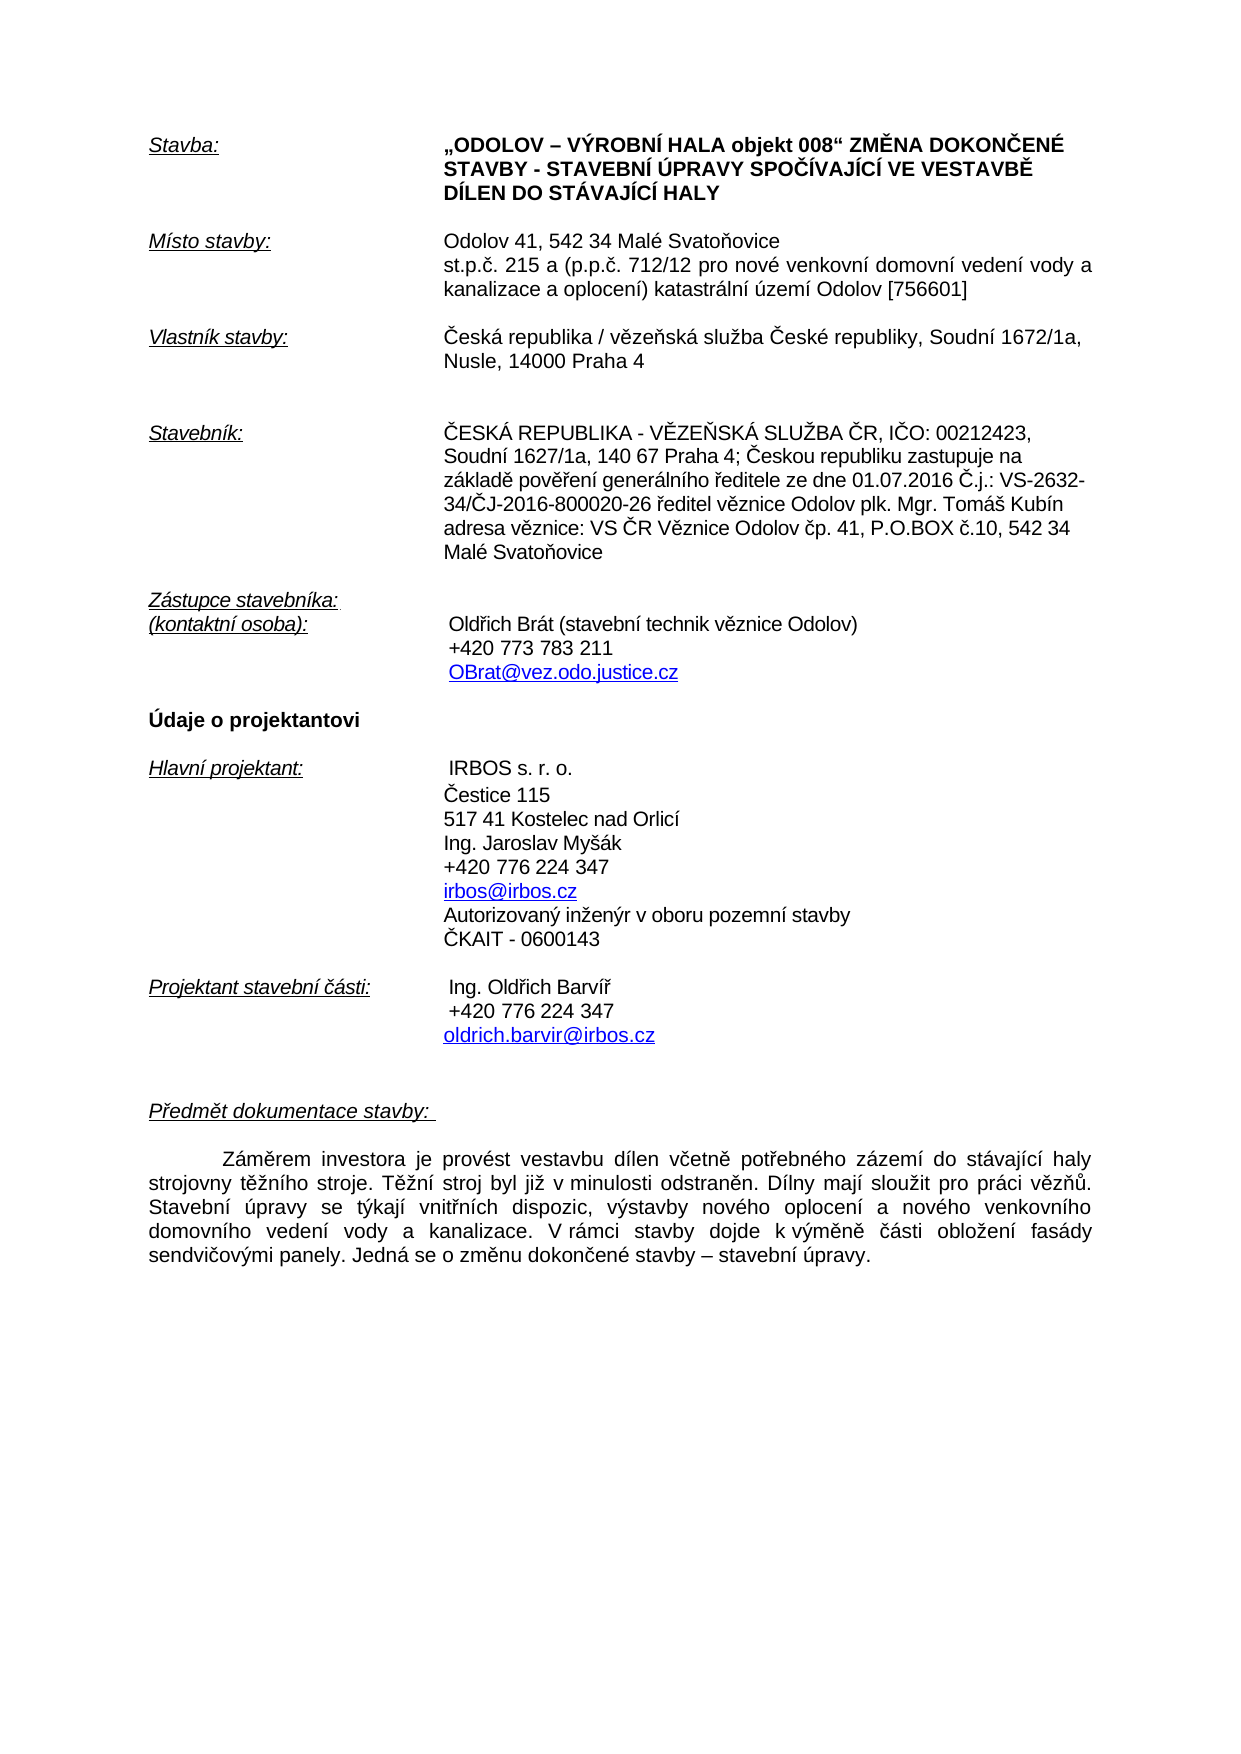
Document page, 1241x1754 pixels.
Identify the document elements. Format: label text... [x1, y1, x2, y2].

text Čestice 115 [369, 783, 1092, 807]
text Autorizovaný inženýr v oboru pozemní stavby [369, 903, 1092, 927]
text Ing. Jaroslav Myšák [371, 831, 1092, 855]
text Údaje o projektantovi [148, 708, 1092, 732]
text Zástupce stavebníka: [148, 588, 1046, 612]
text Záměrem investora je provést vestavbu dílen včetně potřebného zázemí do stávající haly strojovny těžního stroje. Těžní stroj byl již v minulosti odstraněn. Dílny mají sloužit pro práci vězňů. Stavební úpravy se týkají vnitřních dispozic, výstavby nového oplocení a nového venkovního domovního vedení vody a kanalizace. V rámci stavby dojde k výměně části obložení fasády sendvičovými panely. Jedná se o změnu dokončené stavby – stavební úpravy. [148, 1147, 1092, 1267]
text +420 776 224 347 [148, 998, 1092, 1022]
text Hlavní projektant: IRBOS s. r. o. [148, 756, 1046, 780]
text +420 776 224 347 [371, 855, 1092, 879]
text Vlastník stavby: Česká republika / vězeňská služba České republiky, Soudní 1672/1a, Nusle, 14000 Praha 4 [148, 324, 1092, 372]
text +420 773 783 211 [148, 636, 1046, 660]
text Místo stavby: Odolov 41, 542 34 Malé Svatoňovice [148, 229, 1092, 253]
text ČKAIT - 0600143 [369, 927, 1092, 951]
text 517 41 Kostelec nad Orlicí [369, 807, 1092, 831]
text Stavebník: ČESKÁ REPUBLIKA - VĚZEŇSKÁ SLUŽBA ČR, IČO: 00212423, Soudní 1627/1a, 140 67 Praha 4; Českou republiku zastupuje na základě pověření generálního ředitele ze dne 01.07.2016 Č.j.: VS-2632-34/ČJ-2016-800020-26 ředitel věznice Odolov plk. Mgr. Tomáš Kubín adresa věznice: VS ČR Věznice Odolov čp. 41, P.O.BOX č.10, 542 34 Malé Svatoňovice [148, 420, 1092, 564]
text Stavba: „ODOLOV – VÝROBNÍ HALA objekt 008“ ZMĚNA DOKONČENÉ STAVBY - STAVEBNÍ ÚPRAVY SPOČÍVAJÍCÍ VE VESTAVBĚ DÍLEN DO STÁVAJÍCÍ HALY [148, 133, 1092, 205]
text OBrat@vez.odo.justice.cz [148, 660, 1046, 684]
text oldrich.barvir@irbos.cz [369, 1022, 1092, 1046]
text st.p.č. 215 a (p.p.č. 712/12 pro nové venkovní domovní vedení vody a kanalizace a oplocení) katastrální území Odolov [756601] [443, 253, 1092, 301]
text Projektant stavební části: Ing. Oldřich Barvíř [148, 974, 1092, 998]
text Předmět dokumentace stavby: [148, 1099, 1092, 1123]
text (kontaktní osoba): Oldřich Brát (stavební technik věznice Odolov) [148, 612, 1046, 636]
text irbos@irbos.cz [371, 879, 1092, 903]
